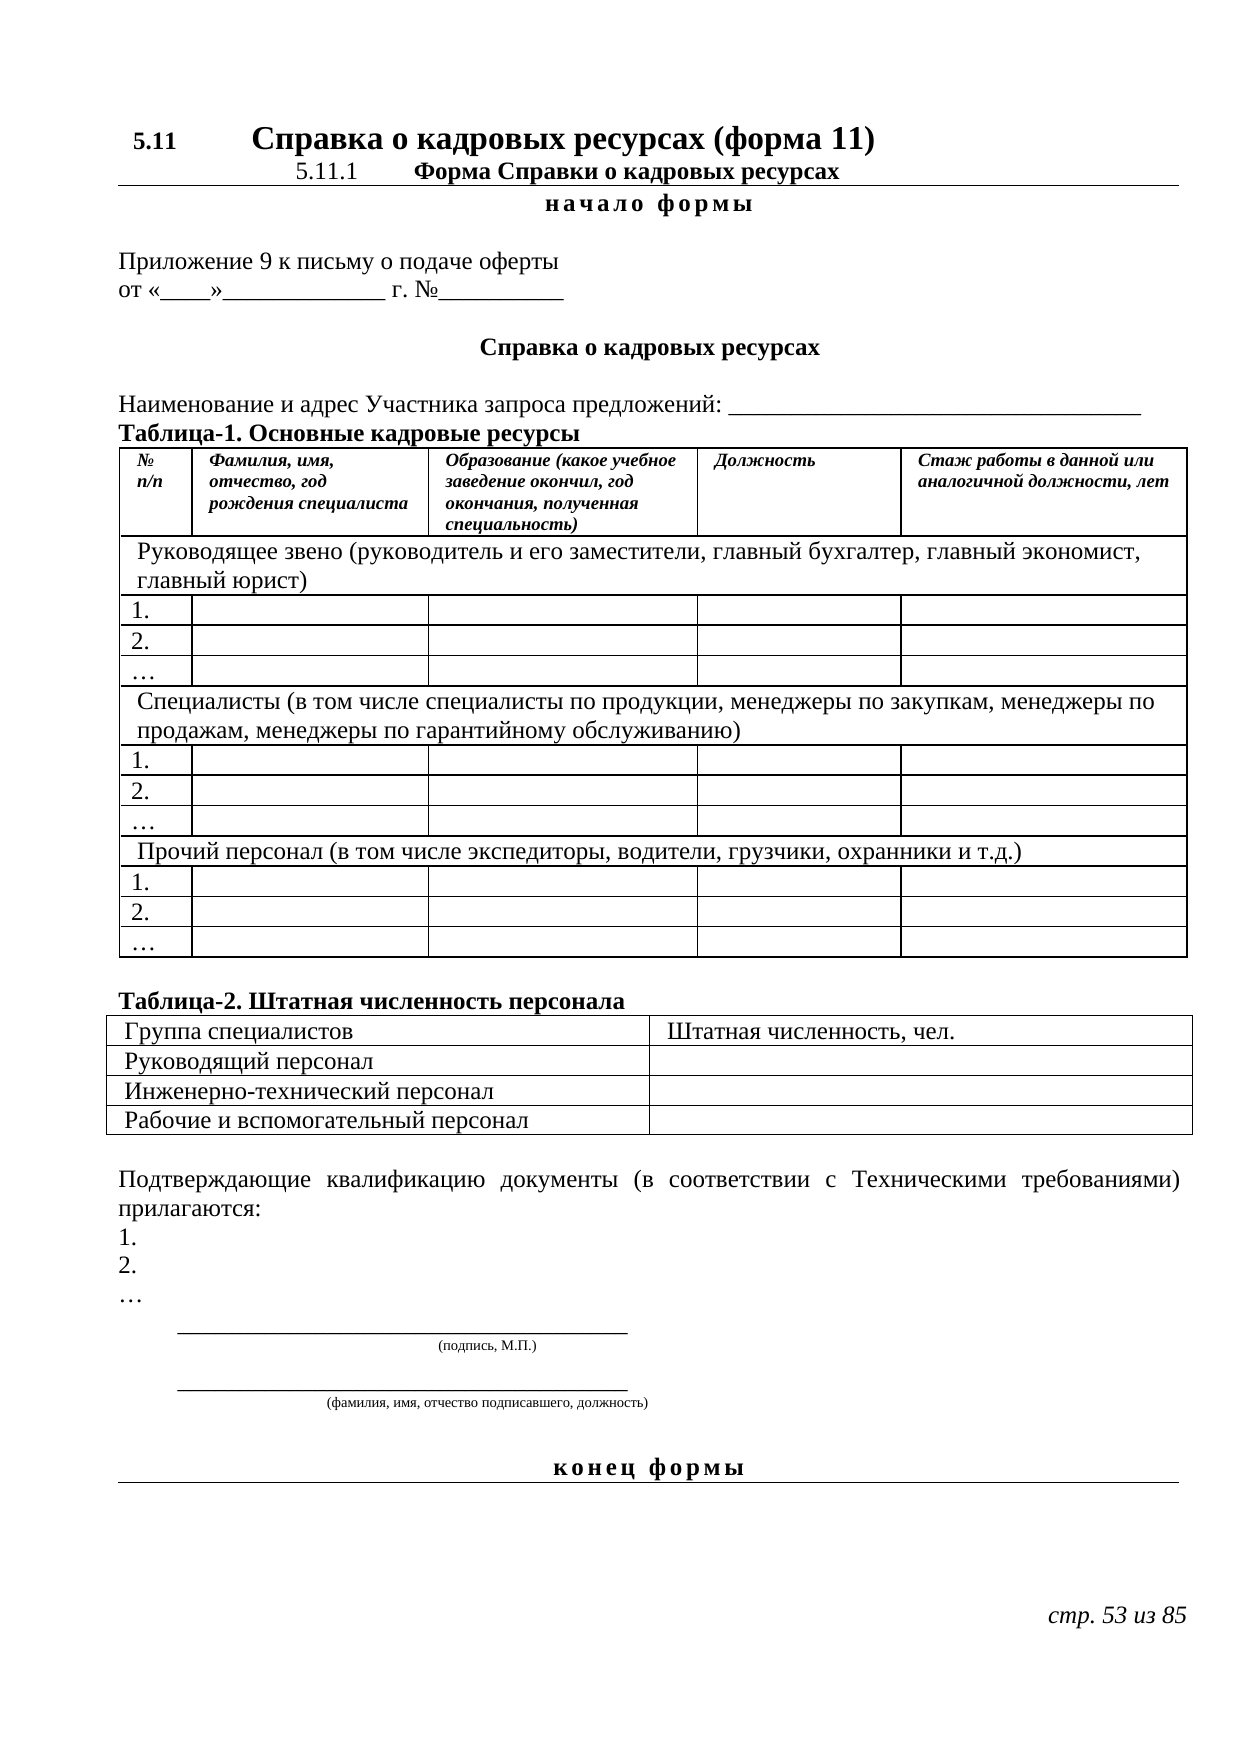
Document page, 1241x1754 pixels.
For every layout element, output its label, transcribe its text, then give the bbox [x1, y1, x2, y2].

table_cell [902, 746, 1186, 774]
table_cell [193, 927, 428, 956]
table_cell [429, 746, 697, 774]
table_cell [429, 897, 697, 926]
table_cell [902, 656, 1186, 685]
table_cell [429, 927, 697, 956]
text 1. [118, 1222, 1181, 1250]
text 2. [118, 1250, 1181, 1279]
table_cell … [120, 927, 191, 956]
text Справка о кадровых ресурсах [118, 332, 1181, 361]
table_cell [429, 776, 697, 804]
text Приложение 9 к письму о подаче оферты от «____»_____________ г. №__________ [118, 246, 1181, 303]
table_cell [193, 776, 428, 804]
table_cell [193, 746, 428, 774]
table_header Образование (какое учебное заведение окончил, год окончания, полученная специальность) [429, 449, 697, 535]
text Подтверждающие квалификацию документы (в соответствии с Техническими требованиями) прилагаются: [118, 1164, 1181, 1222]
table_cell [902, 626, 1186, 654]
table_header Стаж работы в данной или аналогичной должности, лет [902, 449, 1186, 535]
table_cell [698, 867, 900, 896]
text начало формы [118, 186, 1179, 217]
table_cell [902, 776, 1186, 804]
table_cell [429, 806, 697, 835]
table_cell [698, 626, 900, 654]
text … [118, 1279, 1181, 1308]
table_cell [698, 806, 900, 835]
table_cell [698, 776, 900, 804]
table_cell [120, 866, 191, 896]
table_cell [429, 626, 697, 654]
table_header № п/п [120, 449, 191, 535]
table_cell [698, 656, 900, 685]
table_cell [193, 656, 428, 685]
table_cell [698, 596, 900, 624]
table_cell [902, 897, 1186, 926]
table_header Штатная численность, чел. [650, 1016, 1192, 1045]
table_cell [902, 927, 1186, 956]
table_cell [650, 1046, 1192, 1075]
table_cell … [120, 806, 191, 835]
table_cell [698, 927, 900, 956]
text (фамилия, имя, отчество подписавшего, должность) [118, 1394, 797, 1423]
table_cell [193, 596, 428, 624]
table_cell [902, 806, 1186, 835]
subtitle Справка о кадровых ресурсах (форма ) [133, 118, 1181, 156]
text Наименование и адрес Участника запроса предложений: _________________________________ [118, 389, 1181, 418]
table_cell [120, 595, 191, 624]
table_cell [650, 1106, 1192, 1134]
text Таблица-1. Основные кадровые ресурсы [118, 418, 1181, 447]
table_cell [120, 625, 191, 654]
table_cell [698, 897, 900, 926]
text конец формы [118, 1452, 1179, 1482]
text (подпись, М.П.) [118, 1337, 797, 1365]
text Форма Справки о кадровых ресурсах [236, 156, 1181, 185]
table_cell Руководящий персонал [107, 1046, 649, 1075]
text ____________________________________ [118, 1365, 1181, 1394]
table_cell [120, 897, 191, 926]
table_cell Руководящее звено (руководитель и его заместители, главный бухгалтер, главный экономист, главный юрист) [120, 536, 1186, 594]
table_cell [193, 626, 428, 654]
table_cell … [120, 656, 191, 685]
table_cell [193, 867, 428, 896]
table_cell Рабочие и вспомогательный персонал [107, 1106, 649, 1134]
table_cell [120, 775, 191, 804]
table_cell [902, 596, 1186, 624]
table_cell [120, 745, 191, 774]
table_cell Инженерно-технический персонал [107, 1076, 649, 1104]
table_cell [650, 1076, 1192, 1104]
table_header Группа специалистов [107, 1016, 649, 1045]
text Таблица-2. Штатная численность персонала [118, 986, 1181, 1015]
text ____________________________________ [118, 1308, 1181, 1337]
table_cell [698, 746, 900, 774]
table_cell [429, 656, 697, 685]
table_cell [429, 596, 697, 624]
table_cell Специалисты (в том числе специалисты по продукции, менеджеры по закупкам, менеджеры по продажам, менеджеры по гарантийному обслуживанию) [120, 686, 1186, 744]
table_cell [193, 806, 428, 835]
table_header Фамилия, имя, отчество, год рождения специалиста [193, 449, 428, 535]
table_cell Прочий персонал (в том числе экспедиторы, водители, грузчики, охранники и т.д.) [120, 836, 1186, 865]
table_cell [902, 867, 1186, 896]
table_header Должность [698, 449, 900, 535]
table_cell [429, 867, 697, 896]
table_cell [193, 897, 428, 926]
